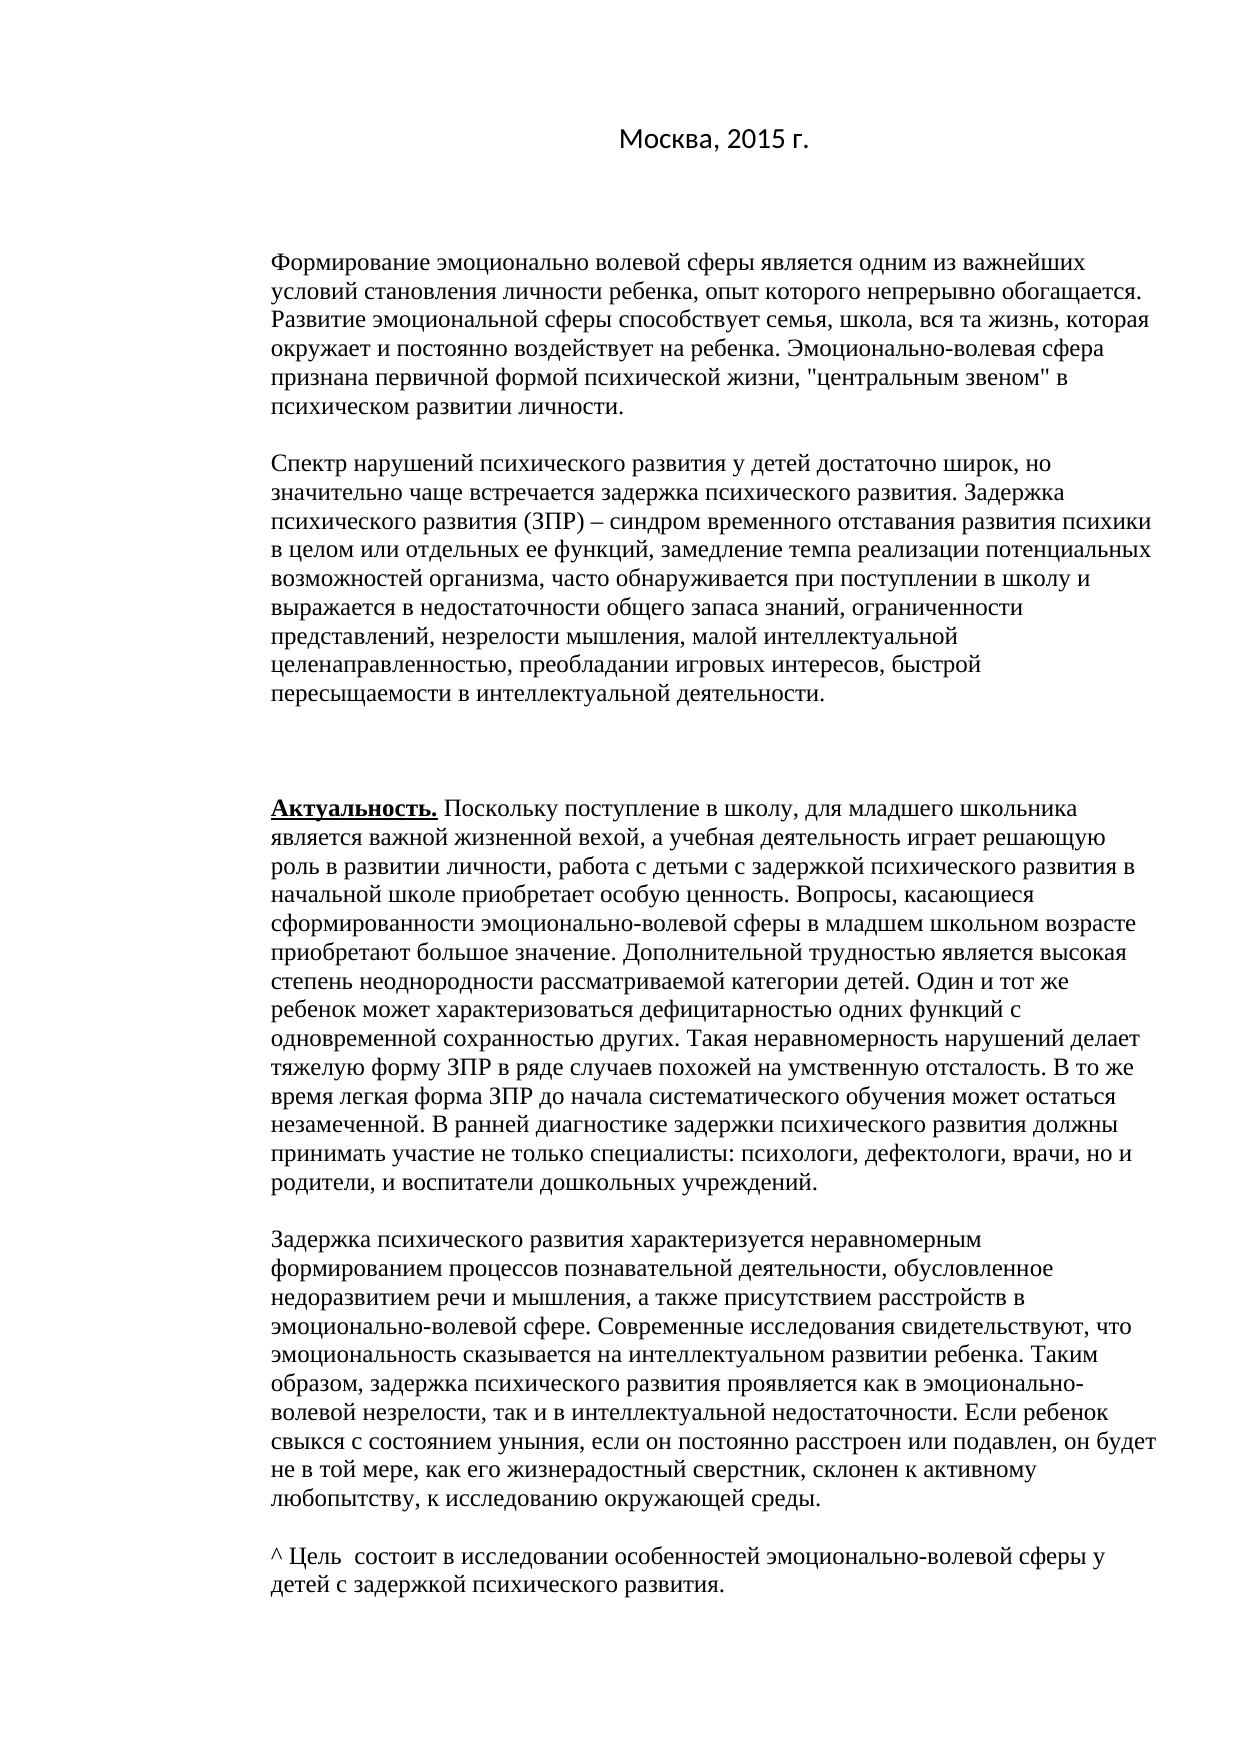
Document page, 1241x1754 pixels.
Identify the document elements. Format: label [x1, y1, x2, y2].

table_header [269, 118, 1159, 1600]
